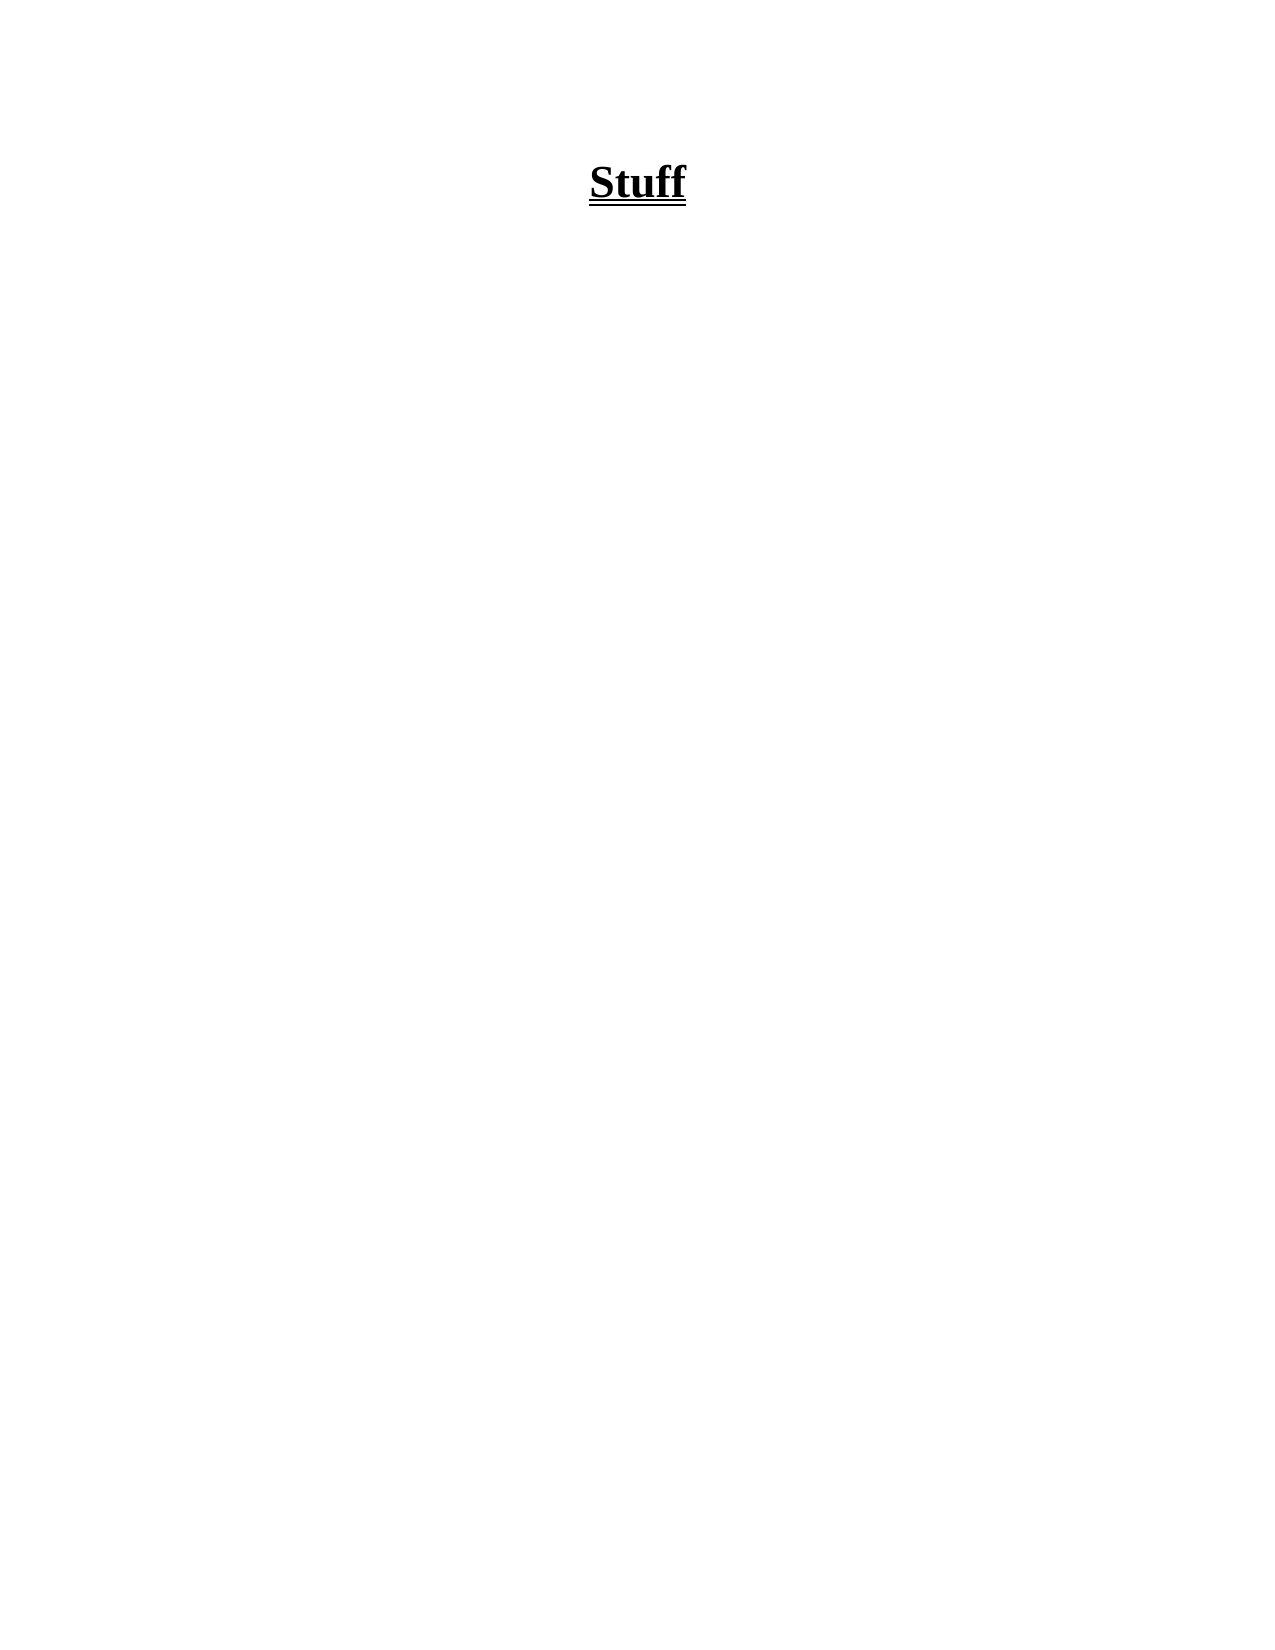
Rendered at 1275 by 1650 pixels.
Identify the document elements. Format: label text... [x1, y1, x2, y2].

subtitle Stuff [150, 154, 1125, 207]
